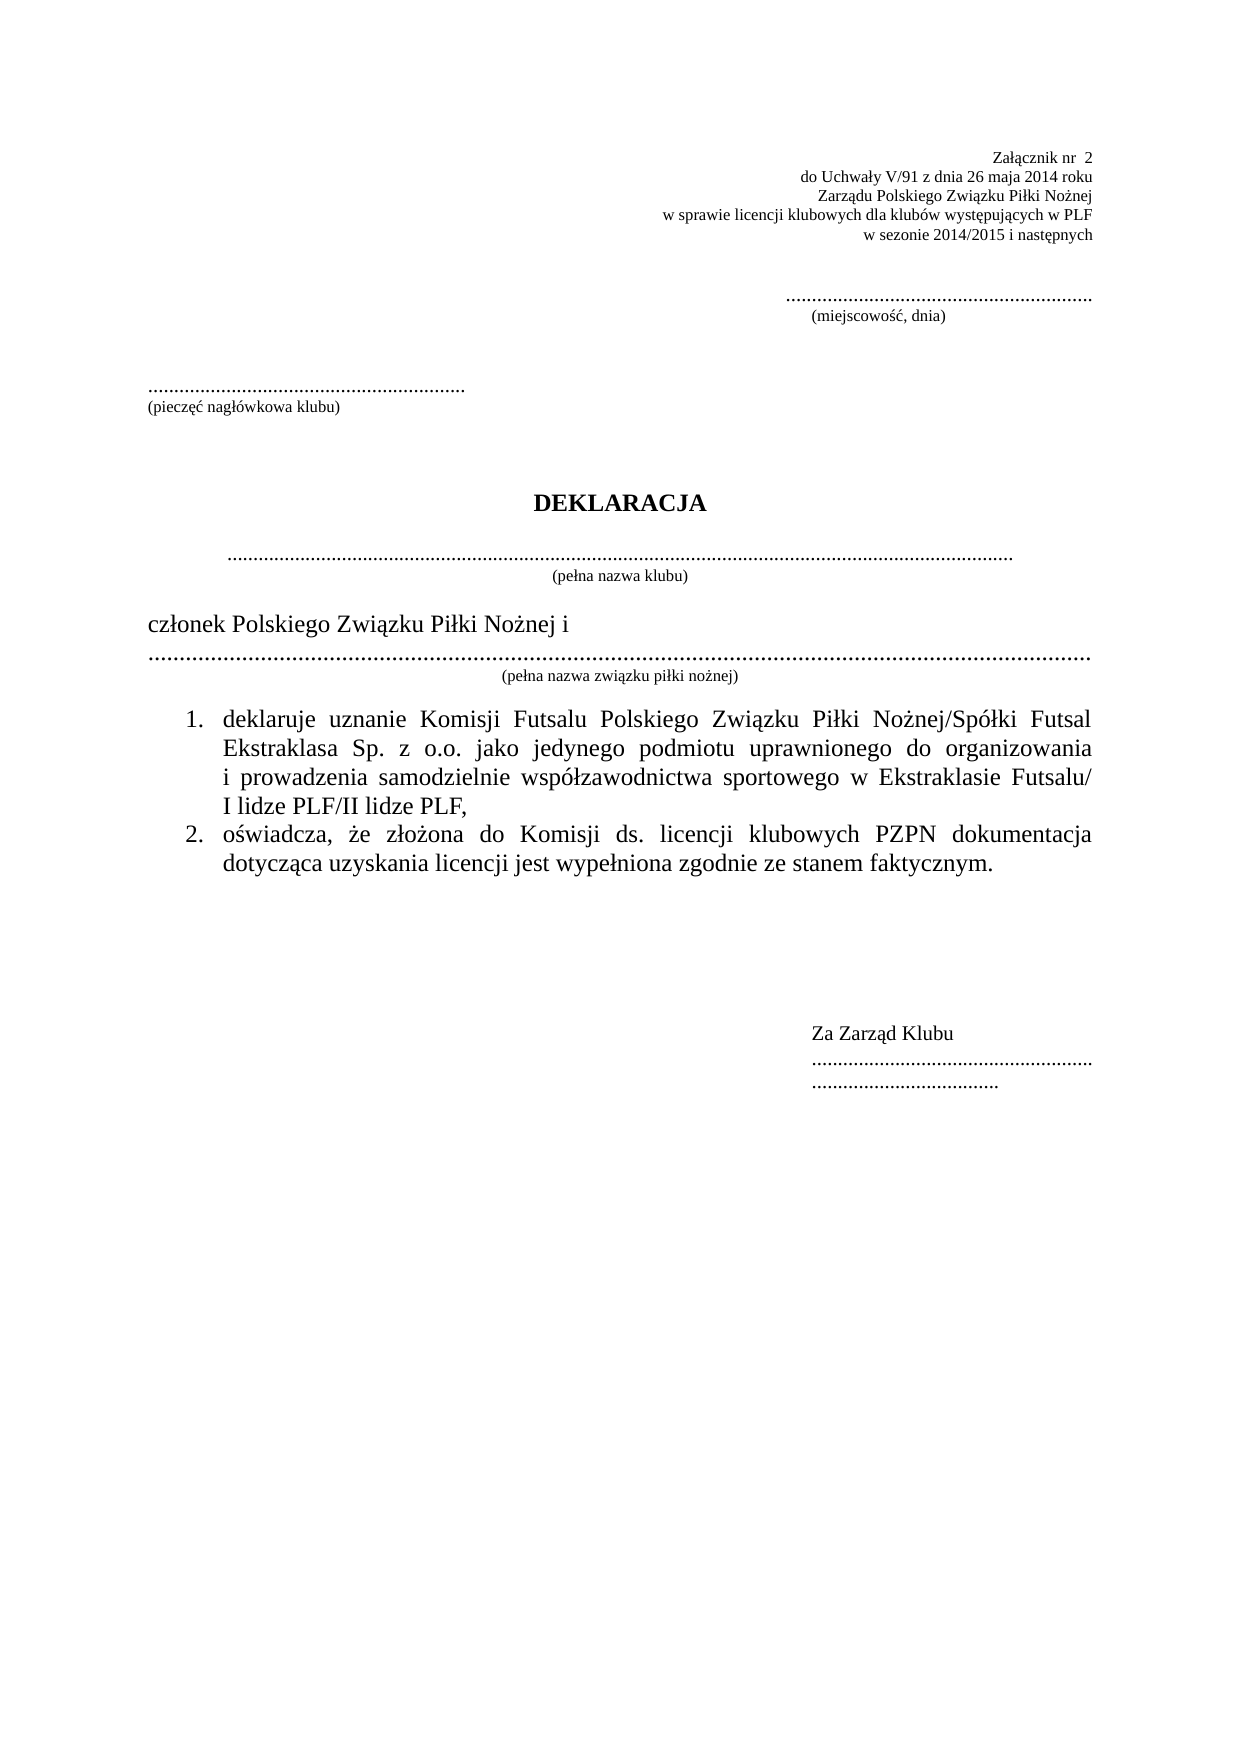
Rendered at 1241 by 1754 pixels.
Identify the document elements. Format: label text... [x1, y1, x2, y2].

text ............................................................. [148, 373, 1093, 397]
list deklaruje uznanie Komisji Futsalu Polskiego Związku Piłki Nożnej/Spółki Futsal Ekstraklasa Sp. z o.o. jako jedynego podmiotu uprawnionego do organizowania i prowadzenia samodzielnie współzawodnictwa sportowego w Ekstraklasie Futsalu/ I lidze PLF/II lidze PLF, [185, 704, 1093, 819]
text Załącznik nr 2 [148, 148, 1093, 167]
text Zarządu Polskiego Związku Piłki Nożnej [148, 186, 1093, 205]
text ....................................................................................................................................................... [148, 541, 1093, 565]
text do Uchwały V/91 z dnia 26 maja 2014 roku [148, 167, 1093, 186]
text w sprawie licencji klubowych dla klubów występujących w PLF [148, 205, 1093, 224]
text w sezonie 2014/2015 i następnych [148, 224, 1093, 243]
text ........................................................... [148, 282, 1093, 306]
text (pełna nazwa klubu) [148, 565, 1093, 584]
list oświadcza, że złożona do Komisji ds. licencji klubowych PZPN dokumentacja dotycząca uzyskania licencji jest wypełniona zgodnie ze stanem faktycznym. [185, 819, 1093, 877]
text Za Zarząd Klubu [811, 1021, 1093, 1045]
text DEKLARACJA [148, 488, 1093, 517]
text (pieczęć nagłówkowa klubu) [148, 397, 1093, 416]
text .......................................................................................... [811, 1045, 1093, 1093]
text ....................................................................................................................................................... [148, 637, 1093, 666]
text (miejscowość, dnia) [148, 306, 1093, 325]
text (pełna nazwa związku piłki nożnej) [148, 666, 1093, 685]
text członek Polskiego Związku Piłki Nożnej i [148, 609, 1093, 637]
